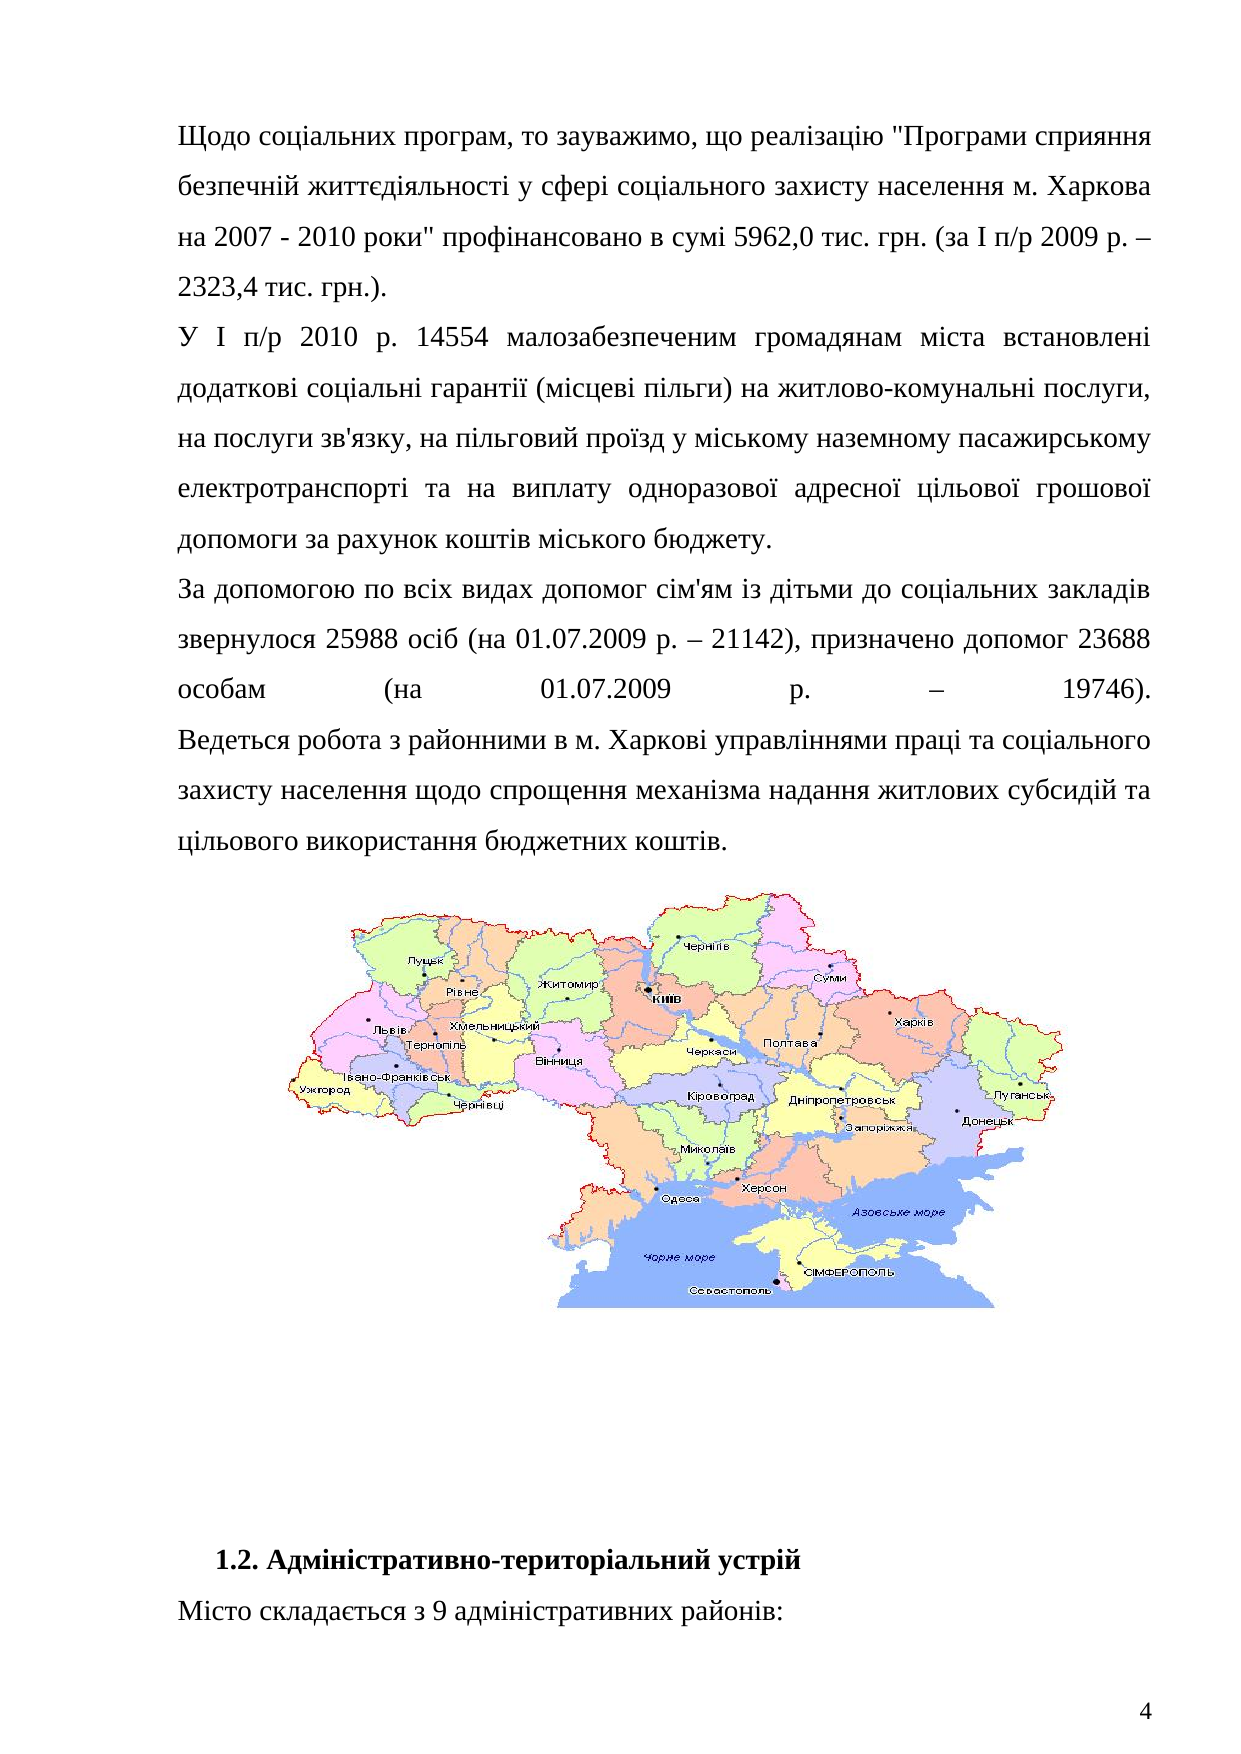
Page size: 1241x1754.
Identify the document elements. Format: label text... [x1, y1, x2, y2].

text Щодо соціальних програм, то зауважимо, що реалізацію "Програми сприяння безпечній життєдіяльності у сфері соціального захисту населення м. Харкова на 2007 - 2010 роки" профінансовано в сумі 5962,0 тис. грн. (за І п/р 2009 р. – 2323,4 тис. грн.). [177, 118, 1152, 303]
text 1.2. Адміністративно-територіальний устрій [215, 1542, 1152, 1576]
text Місто складається з 9 адміністративних районів: [177, 1593, 1152, 1626]
text У І п/р 2010 р. 14554 малозабезпеченим громадянам міста встановлені додаткові соціальні гарантії (місцеві пільги) на житлово-комунальні послуги, на послуги зв'язку, на пільговий проїзд у міському наземному пасажирському електротранспорті та на виплату одноразової адресної цільової грошової допомоги за рахунок коштів міського бюджету. [177, 319, 1152, 554]
picture [248, 872, 1103, 1327]
text За допомогою по всіх видах допомог сім'ям із дітьми до соціальних закладів звернулося 25988 осіб (на 01.07.2009 р. – 21142), призначено допомог 23688 особам (на 01.07.2009 р. – 19746). Ведеться робота з районними в м. Харкові управліннями праці та соціального захисту населення щодо спрощення механізма надання житлових субсидій та цільового використання бюджетних коштів. [177, 571, 1152, 856]
